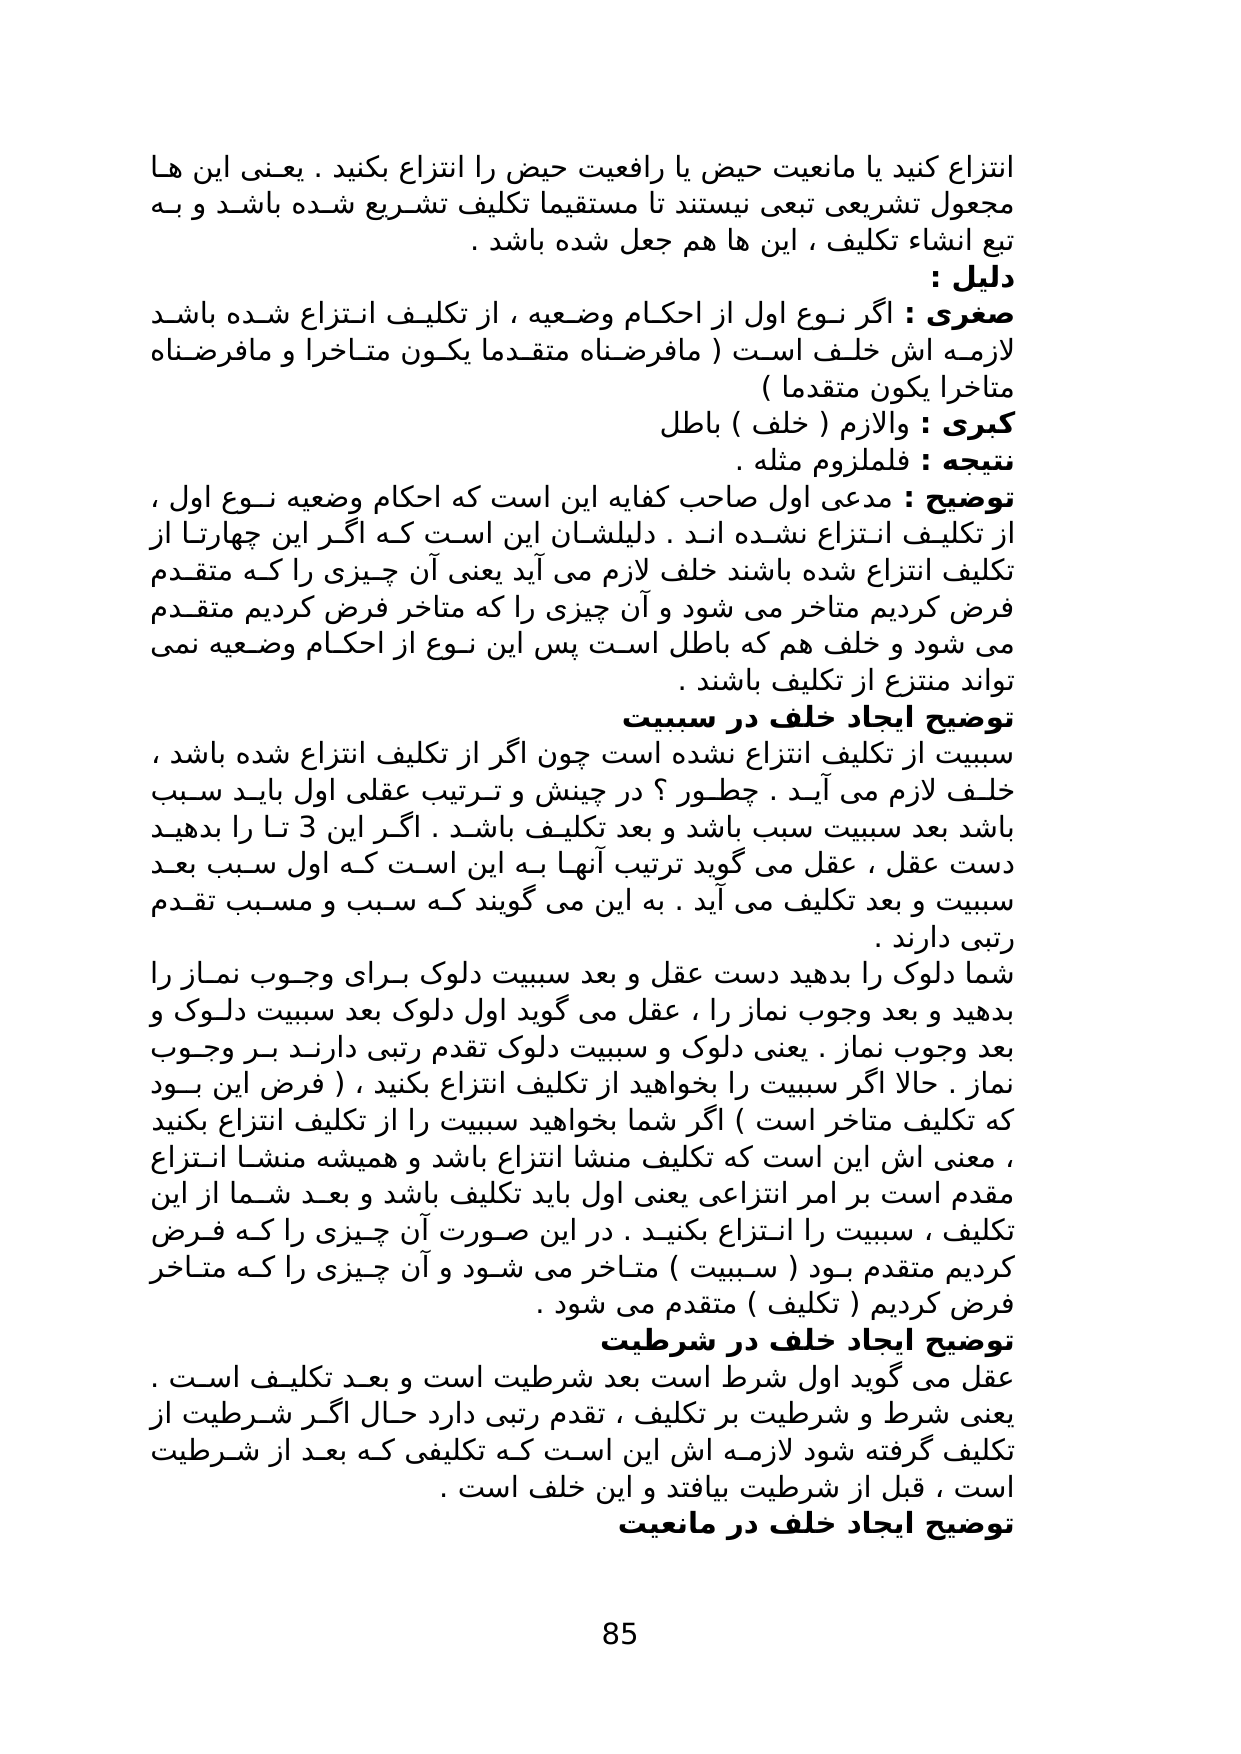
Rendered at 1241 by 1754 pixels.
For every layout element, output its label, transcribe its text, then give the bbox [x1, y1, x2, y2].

text اگر یک خانمی قبل از دخول وقت حائض شد . این حیض مانع می شود از این که تکلیف بعدی بیاید یعنی اگر اذان را گفتند ، نماز بر این خانم واجب نیست پس این حیض مانع از وجوب است . حالا به مانعیت این مانع ، حکم وضعی از نوع اول می گویند . [150, 150, 1090, 294]
list توضیح ایجاد خلف در سببیت [150, 1333, 1015, 1367]
text مثال چهارم : رافعیت برای رافع تکلیف مثل رافعیت حیض بعد از دخول وقت . [150, 313, 1090, 347]
text اصل مطلب : [150, 530, 1090, 564]
list دلیل : [150, 893, 1015, 927]
list نوع اول از احکام وضعیه ، انتزاع از تکلیف نشده اند و به عبارت دیگر مجعول تشریعی تبعی نیستند. توضیح : سببیت از تکلیف انتزاع نشده است یعنی این گونه نیست که شارع یک تکلیفی بکند و مثلا بگوید صل ، آن وقت شما از این صل ، سببیت دلوک را انتزاع کنید یا شرطیت بلوغ را انتزاع کنید یا مانعیت حیض یا رافعیت حیض را انتزاع بکنید . یعنی این ها مجعول تشریعی تبعی نیستند تا مستقیما تکلیف تشریع شده باشد و به تبع انشاء تکلیف ، این ها هم جعل شده باشد . [150, 637, 1053, 891]
list سببیت از تکلیف انتزاع نشده است چون اگر از تکلیف انتزاع شده باشد ، خلف لازم می آید . چطور ؟ در چینش و ترتیب عقلی اول باید سبب باشد بعد سببیت سبب باشد و بعد تکلیف باشد . اگر این 3 تا را بدهید دست عقل ، عقل می گوید ترتیب آنها به این است که اول سبب بعد سببیت و بعد تکلیف می آید . به این می گویند که سبب و مسبب تقدم رتبی دارند . [150, 1370, 1015, 1587]
list صغری : اگر نوع اول از احکام وضعیه ، از تکلیف انتزاع شده باشد لازمه اش خلف است ( مافرضناه متقدما یکون متاخرا و مافرضناه متاخرا یکون متقدما ) [150, 930, 1015, 1037]
list توضیح : مدعی اول صاحب کفایه این است که احکام وضعیه نوع اول ، از تکلیف انتزاع نشده اند . دلیلشان این است که اگر این چهارتا از تکلیف انتزاع شده باشند خلف لازم می آید یعنی آن چیزی را که متقدم فرض کردیم متاخر می شود و آن چیزی را که متاخر فرض کردیم متقدم می شود و خلف هم که باطل است پس این نوع از احکام وضعیه نمی تواند منتزع از تکلیف باشند . [150, 1113, 1015, 1331]
text صاحب کفایه در مورد نوع اول از احکام وضعیه ، دو مدعی دارند : [150, 583, 1090, 617]
list کبری : والازم ( خلف ) باطل [150, 1040, 1015, 1074]
list نتیجه : فلملزوم مثله . [150, 1077, 1015, 1111]
text اذان را که گفتند ، نماز براین خانم واجب می شود . پس تکلیف بر گردن خانم امد . تا آمد نماز بخواند دید حیض شده است . این حیض رافع تکلیف است یعنی تکلیف آمده را از بین می برد . حالا رافعیت این رافع ، حکم وضعی نوع اول است . [150, 367, 1090, 511]
